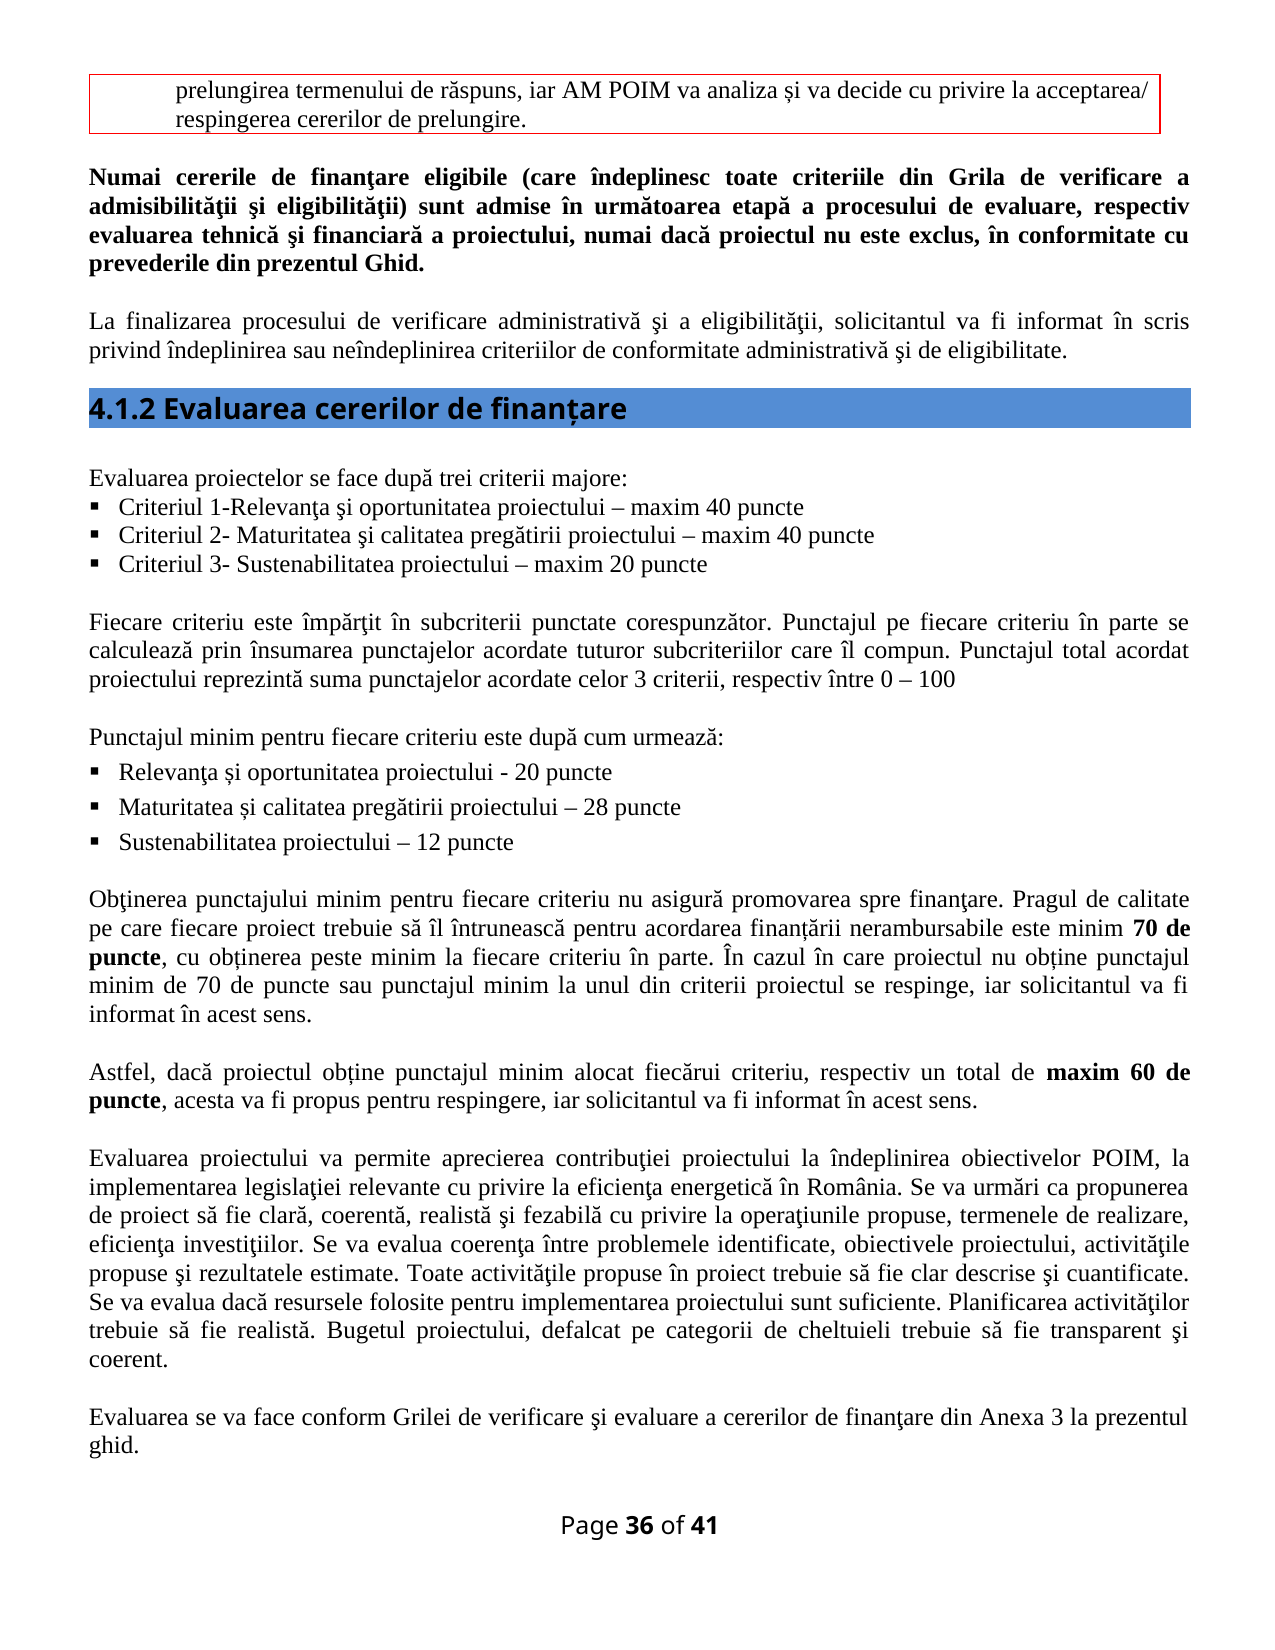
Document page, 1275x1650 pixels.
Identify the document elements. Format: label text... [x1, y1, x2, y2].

text Evaluarea proiectelor se face după trei criterii majore: [89, 463, 1191, 492]
list Maturitatea și calitatea pregătirii proiectului – 28 puncte [89, 792, 1191, 821]
list Criteriul 1-Relevanţa şi oportunitatea proiectului – maxim 40 puncte [89, 492, 1191, 521]
text Fiecare criteriu este împărţit în subcriterii punctate corespunzător. Punctajul pe fiecare criteriu în parte se calculează prin însumarea punctajelor acordate tuturor subcriteriilor care îl compun. Punctajul total acordat proiectului reprezintă suma punctajelor acordate celor 3 criterii, respectiv între 0 – 100 [89, 607, 1191, 693]
text La finalizarea procesului de verificare administrativă şi a eligibilităţii, solicitantul va fi informat în scris privind îndeplinirea sau neîndeplinirea criteriilor de conformitate administrativă şi de eligibilitate. [89, 306, 1191, 363]
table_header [90, 75, 1159, 132]
list Sustenabilitatea proiectului – 12 puncte [89, 827, 1191, 856]
list Criteriul 3- Sustenabilitatea proiectului – maxim 20 puncte [89, 549, 1191, 578]
text Obţinerea punctajului minim pentru fiecare criteriu nu asigură promovarea spre finanţare. Pragul de calitate pe care fiecare proiect trebuie să îl întrunească pentru acordarea finanțării nerambursabile este minim 70 de puncte, cu obținerea peste minim la fiecare criteriu în parte. În cazul în care proiectul nu obține punctajul minim de 70 de puncte sau punctajul minim la unul din criterii proiectul se respinge, iar solicitantul va fi informat în acest sens. [89, 884, 1191, 1028]
text Evaluarea se va face conform Grilei de verificare şi evaluare a cererilor de finanţare din Anexa 3 la prezentul ghid. [89, 1402, 1191, 1459]
text Astfel, dacă proiectul obține punctajul minim alocat fiecărui criteriu, respectiv un total de maxim 60 de puncte, acesta va fi propus pentru respingere, iar solicitantul va fi informat în acest sens. [89, 1057, 1191, 1114]
list Criteriul 2- Maturitatea şi calitatea pregătirii proiectului – maxim 40 puncte [89, 521, 1191, 549]
text Punctajul minim pentru fiecare criteriu este după cum urmează: [89, 722, 1191, 751]
text Evaluarea proiectului va permite aprecierea contribuţiei proiectului la îndeplinirea obiectivelor POIM, la implementarea legislaţiei relevante cu privire la eficienţa energetică în România. Se va urmări ca propunerea de proiect să fie clară, coerentă, realistă şi fezabilă cu privire la operaţiunile propuse, termenele de realizare, eficienţa investiţiilor. Se va evalua coerenţa între problemele identificate, obiectivele proiectului, activităţile propuse şi rezultatele estimate. Toate activităţile propuse în proiect trebuie să fie clar descrise şi cuantificate. Se va evalua dacă resursele folosite pentru implementarea proiectului sunt suficiente. Planificarea activităţilor trebuie să fie realistă. Bugetul proiectului, defalcat pe categorii de cheltuieli trebuie să fie transparent şi coerent. [89, 1143, 1191, 1373]
text Numai cererile de finanţare eligibile (care îndeplinesc toate criteriile din Grila de verificare a admisibilităţii şi eligibilităţii) sunt admise în următoarea etapă a procesului de evaluare, respectiv evaluarea tehnică şi financiară a proiectului, numai dacă proiectul nu este exclus, în conformitate cu prevederile din prezentul Ghid. [89, 162, 1191, 277]
list Relevanţa și oportunitatea proiectului - 20 puncte [89, 757, 1191, 786]
text 4.1.2 Evaluarea cererilor de finanţare [89, 388, 1191, 428]
